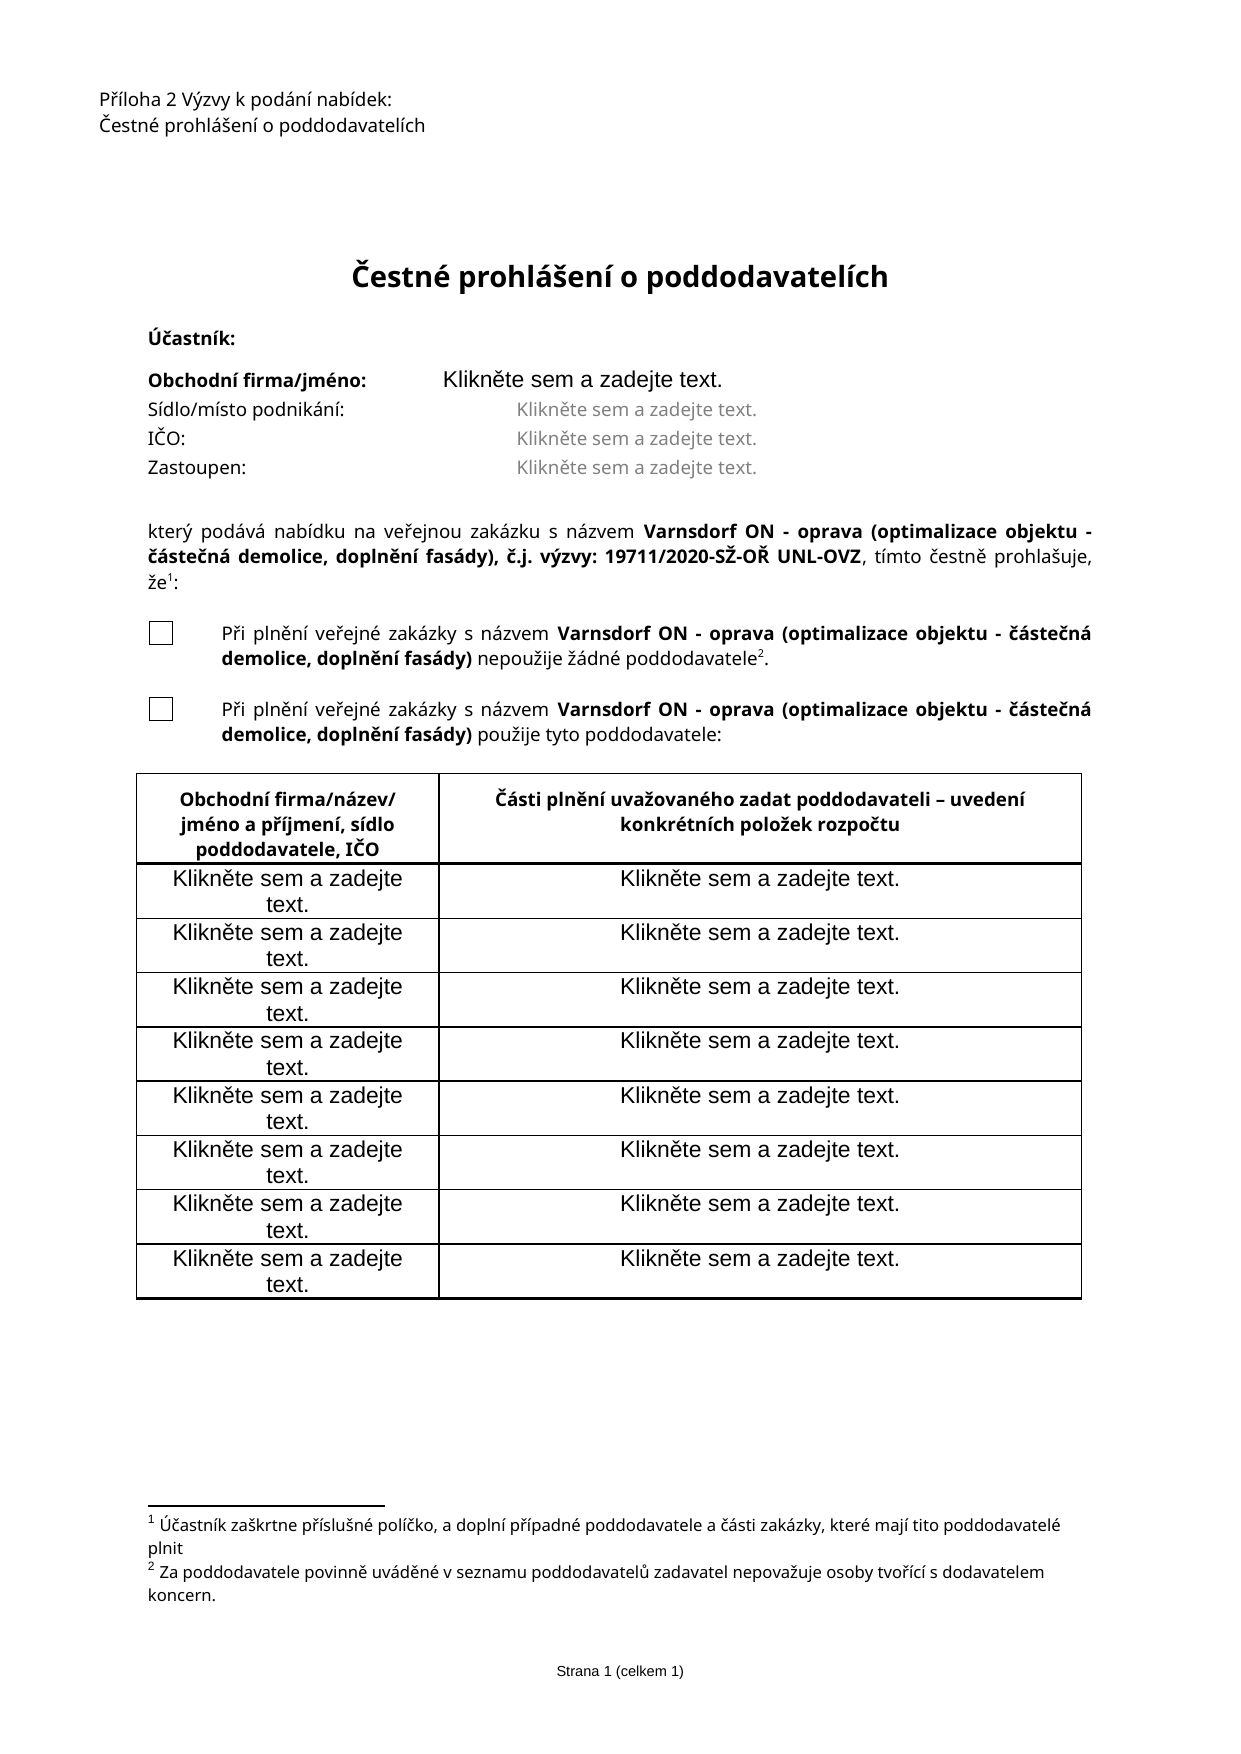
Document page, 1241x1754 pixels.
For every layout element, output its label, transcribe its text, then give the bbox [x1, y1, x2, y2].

text Sídlo/místo podnikání: [148, 393, 1093, 422]
text který podává nabídku na veřejnou zakázku s názvem Varnsdorf ON - oprava (optimalizace objektu - částečná demolice, doplnění fasády), č.j. výzvy: 19711/2020-SŽ-OŘ UNL-OVZ, tímto čestně prohlašuje, že: [148, 518, 1093, 595]
text Při plnění veřejné zakázky s názvem Varnsdorf ON - oprava (optimalizace objektu - částečná demolice, doplnění fasády) nepoužije žádné poddodavatele. [148, 620, 1093, 671]
text Obchodní firma/jméno: [148, 364, 1093, 393]
text Při plnění veřejné zakázky s názvem Varnsdorf ON - oprava (optimalizace objektu - částečná demolice, doplnění fasády) použije tyto poddodavatele: [148, 696, 1093, 747]
text Zastoupen: [148, 451, 1093, 480]
text Účastník: [148, 321, 1093, 352]
title Čestné prohlášení o poddodavatelích [148, 256, 1093, 296]
text IČO: [148, 422, 1093, 451]
table_header Obchodní firma/název/ jméno a příjmení, sídlo poddodavatele, IČO [137, 774, 438, 862]
table_header Části plnění uvažovaného zadat poddodavateli – uvedení konkrétních položek rozpočtu [440, 774, 1081, 862]
